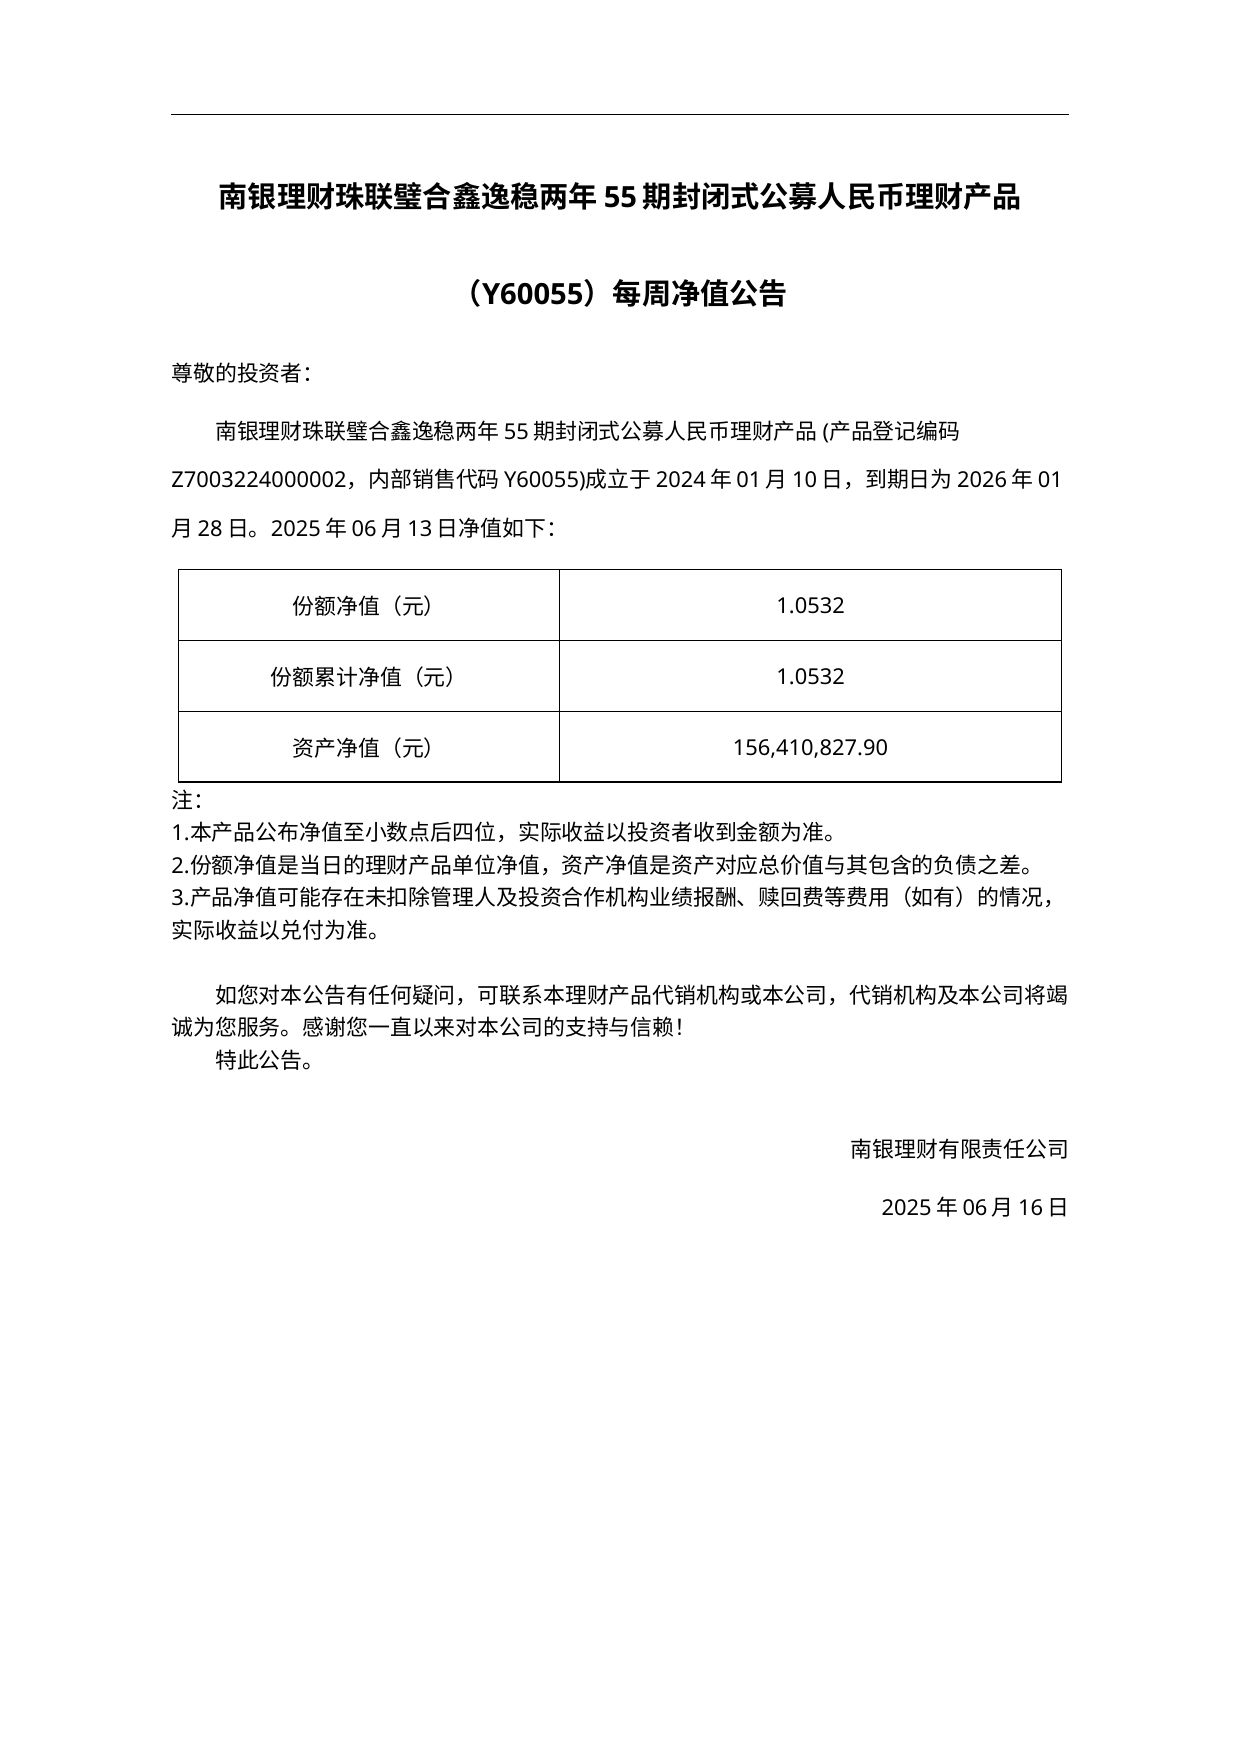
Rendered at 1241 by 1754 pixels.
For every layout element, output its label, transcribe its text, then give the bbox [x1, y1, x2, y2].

text 南银理财有限责任公司 [171, 1132, 1069, 1164]
text 2025年06月16日 [171, 1190, 1069, 1222]
text 尊敬的投资者： [171, 355, 1069, 388]
table_cell 资产净值（元） [179, 712, 559, 781]
text 2.份额净值是当日的理财产品单位净值，资产净值是资产对应总价值与其包含的负债之差。 [171, 847, 1069, 880]
table_cell 份额累计净值（元） [179, 641, 559, 711]
table_cell 1.0532 [560, 641, 1061, 711]
table_cell 156,410,827.90 [560, 712, 1061, 781]
text 1.本产品公布净值至小数点后四位，实际收益以投资者收到金额为准。 [171, 815, 1069, 847]
text 如您对本公告有任何疑问，可联系本理财产品代销机构或本公司，代销机构及本公司将竭诚为您服务。感谢您一直以来对本公司的支持与信赖！ [171, 977, 1069, 1042]
text 3.产品净值可能存在未扣除管理人及投资合作机构业绩报酬、赎回费等费用（如有）的情况，实际收益以兑付为准。 [171, 880, 1069, 945]
text 南银理财珠联璧合鑫逸稳两年55期封闭式公募人民币理财产品（Y60055）每周净值公告 [171, 162, 1069, 324]
table_header 1.0532 [560, 570, 1061, 640]
text 南银理财珠联璧合鑫逸稳两年55期封闭式公募人民币理财产品 (产品登记编码Z7003224000002，内部销售代码Y60055)成立于2024年01月10日，到期日为2026年01月28日。2025年06月13日净值如下： [171, 413, 1069, 543]
table_header 份额净值（元） [179, 570, 559, 640]
text 特此公告。 [171, 1042, 1069, 1075]
text 注： [171, 782, 1069, 815]
